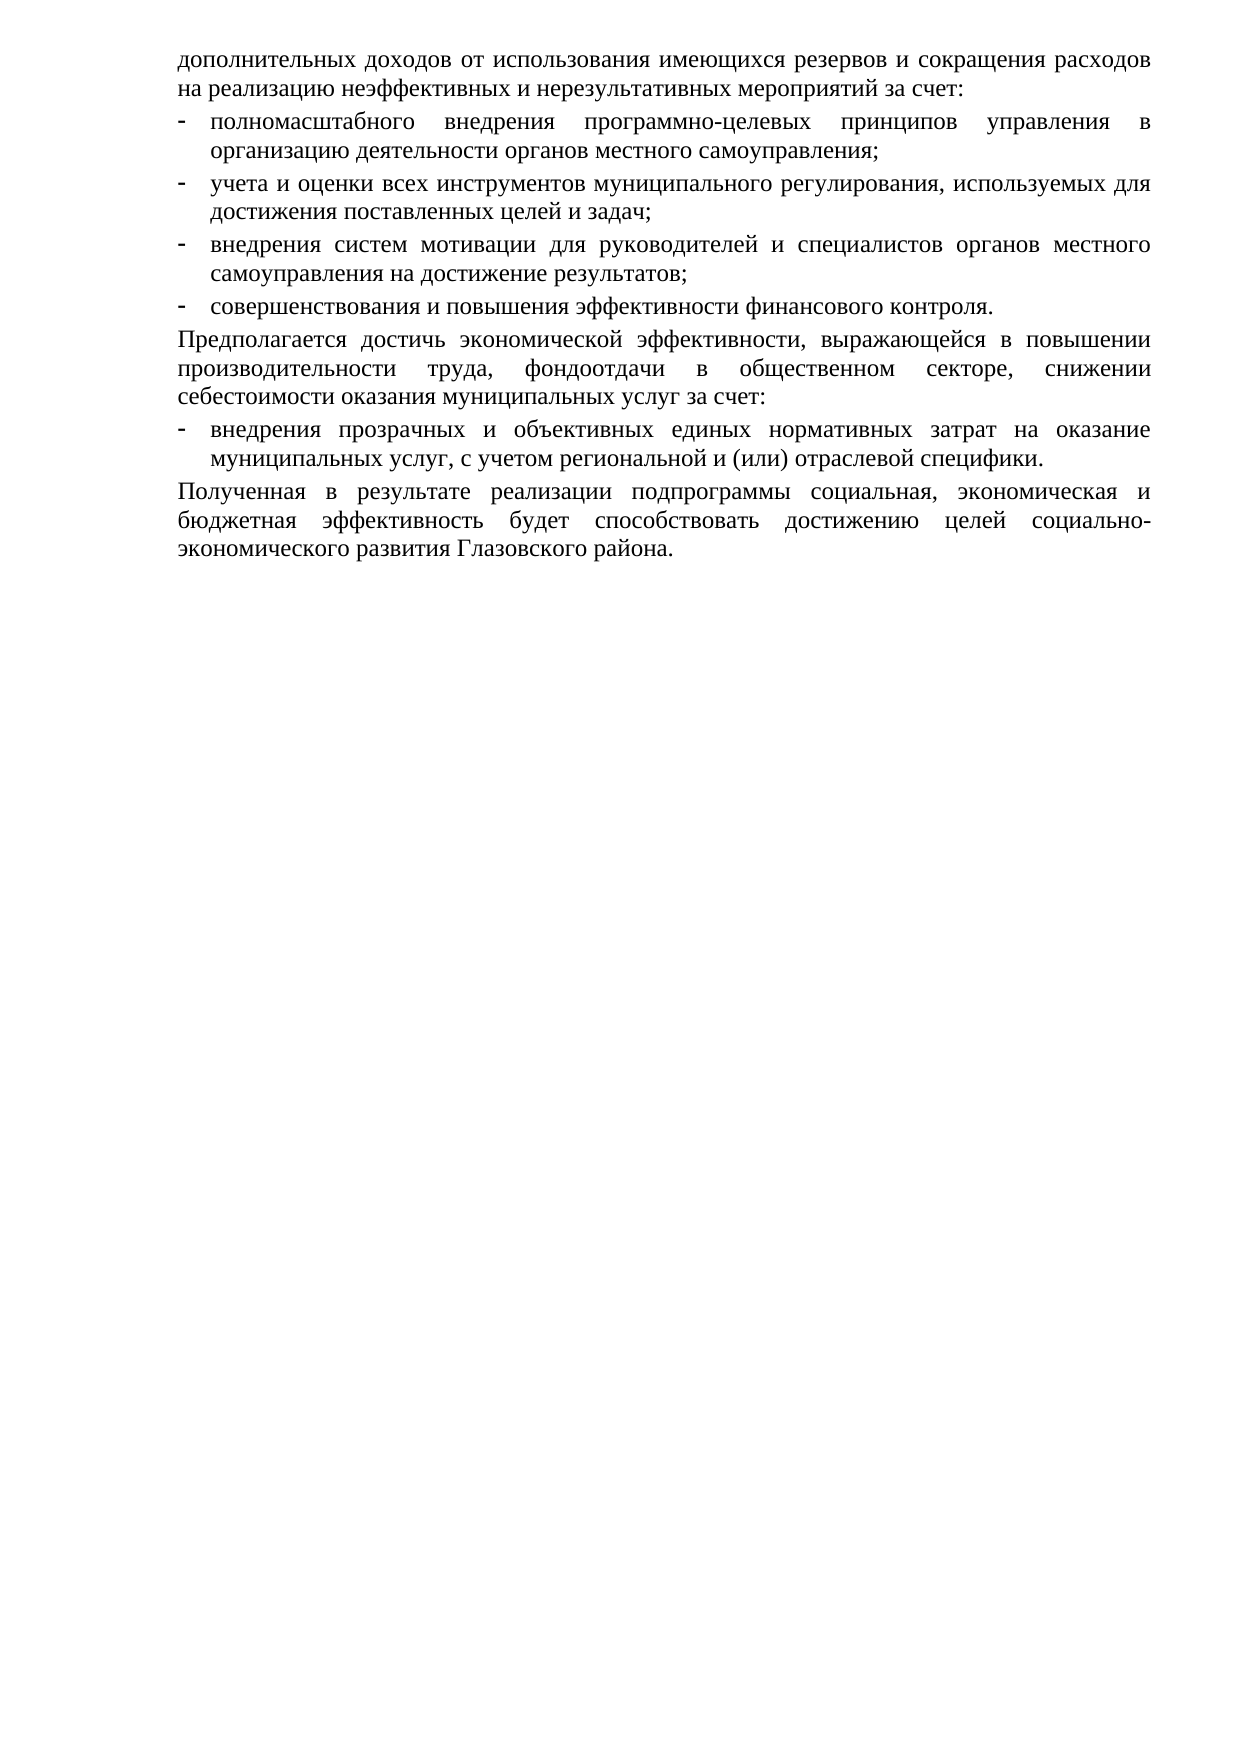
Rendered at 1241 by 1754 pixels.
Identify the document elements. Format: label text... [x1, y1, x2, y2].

list внедрения систем мотивации для руководителей и специалистов органов местного самоуправления на достижение результатов; [177, 229, 1152, 287]
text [177, 44, 1152, 102]
text Предполагается достичь экономической эффективности, выражающейся в повышении производительности труда, фондоотдачи в общественном секторе, снижении себестоимости оказания муниципальных услуг за счет: [177, 324, 1152, 410]
list совершенствования и повышения эффективности финансового контроля. [177, 291, 1152, 320]
text Полученная в результате реализации подпрограммы социальная, экономическая и бюджетная эффективность будет способствовать достижению целей социально-экономического развития Глазовского района. [177, 476, 1152, 562]
list полномасштабного внедрения программно-целевых принципов управления в организацию деятельности органов местного самоуправления; [177, 106, 1152, 163]
list внедрения прозрачных и объективных единых нормативных затрат на оказание муниципальных услуг, с учетом региональной и (или) отраслевой специфики. [177, 414, 1152, 472]
list учета и оценки всех инструментов муниципального регулирования, используемых для достижения поставленных целей и задач; [177, 168, 1152, 225]
